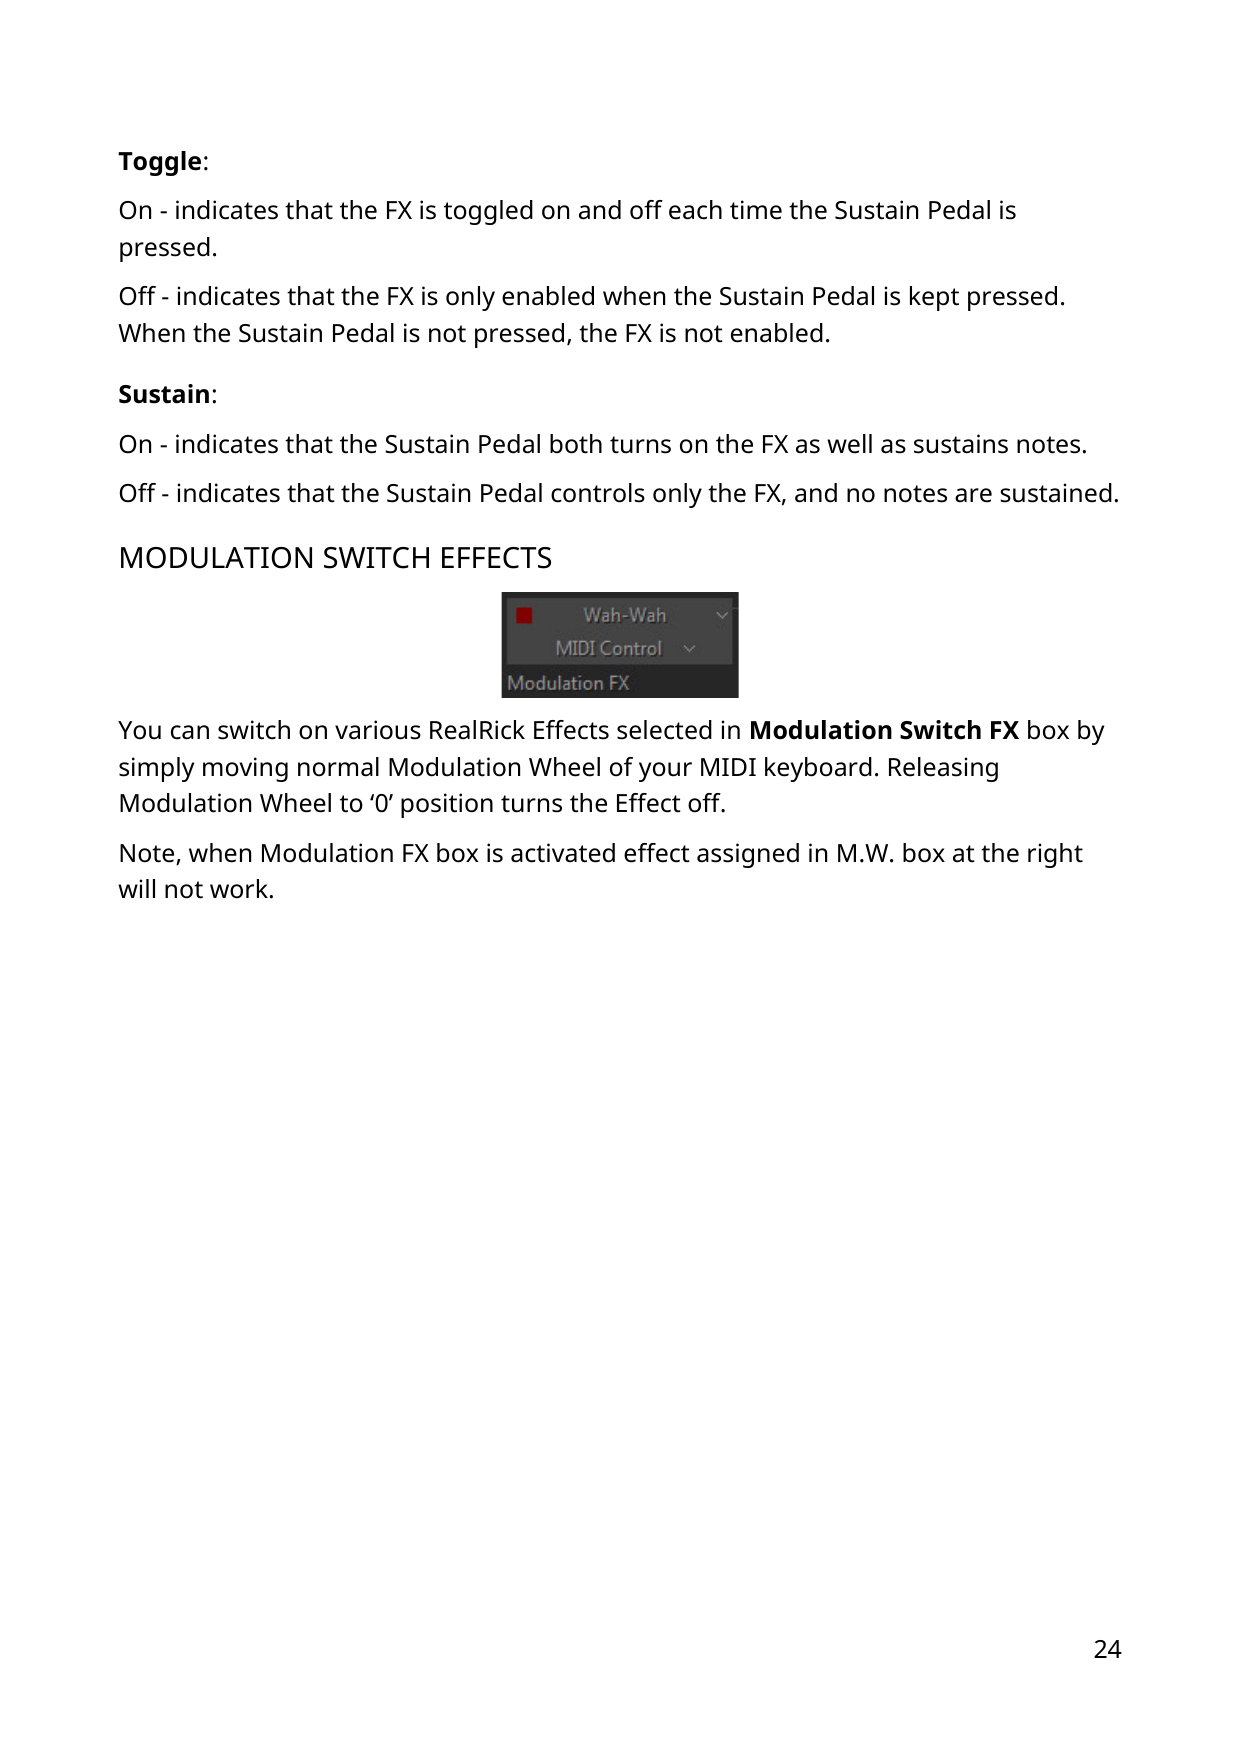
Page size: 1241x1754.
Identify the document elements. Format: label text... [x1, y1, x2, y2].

subtitle Modulation Switch Effects [118, 537, 1122, 577]
text On - indicates that the Sustain Pedal both turns on the FX as well as sustains notes. [118, 426, 1122, 460]
text Off - indicates that the FX is only enabled when the Sustain Pedal is kept pressed. When the Sustain Pedal is not pressed, the FX is not enabled. [118, 278, 1122, 349]
picture [501, 592, 739, 698]
text Off - indicates that the Sustain Pedal controls only the FX, and no notes are sustained. [118, 476, 1122, 509]
text On - indicates that the FX is toggled on and off each time the Sustain Pedal is pressed. [118, 192, 1122, 263]
text Toggle: [118, 143, 1122, 177]
text You can switch on various RealRick Effects selected in Modulation Switch FX box by simply moving normal Modulation Wheel of your MIDI keyboard. Releasing Modulation Wheel to ‘0’ position turns the Effect off. [118, 712, 1122, 820]
text Note, when Modulation FX box is activated effect assigned in M.W. box at the right will not work. [118, 835, 1122, 906]
text Sustain: [118, 377, 1122, 411]
